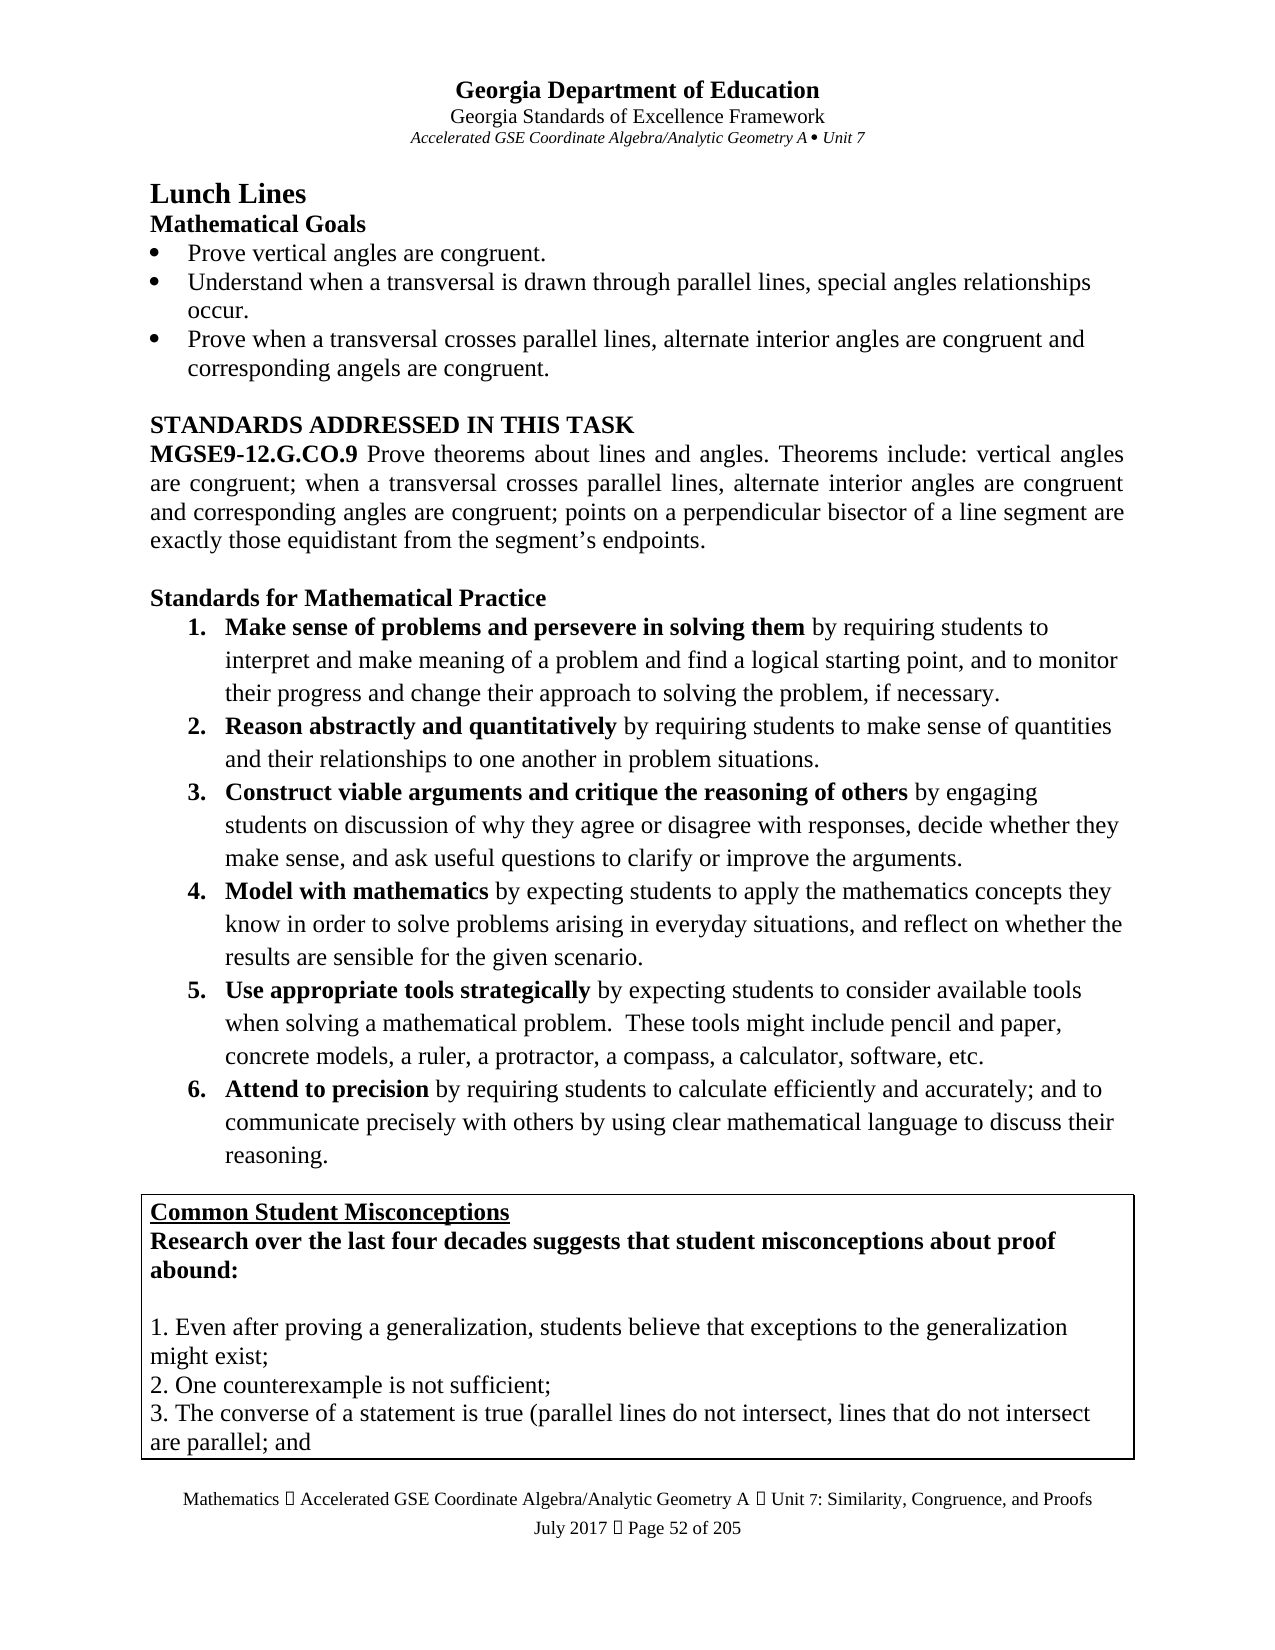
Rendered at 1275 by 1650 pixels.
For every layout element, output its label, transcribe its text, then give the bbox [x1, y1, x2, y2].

list Construct viable arguments and critique the reasoning of others by engaging students on discussion of why they agree or disagree with responses, decide whether they make sense, and ask useful questions to clarify or improve the arguments. [187, 777, 1125, 872]
list Prove when a transversal crosses parallel lines, alternate interior angles are congruent and corresponding angels are congruent. [150, 324, 1125, 382]
text Common Student Misconceptions [142, 1195, 1133, 1226]
text Standards for Mathematical Practice [150, 583, 1125, 612]
text 1. Even after proving a generalization, students believe that exceptions to the generalization might exist; [150, 1312, 1125, 1370]
list Prove vertical angles are congruent. [150, 238, 1125, 267]
list Use appropriate tools strategically by expecting students to consider available tools when solving a mathematical problem. These tools might include pencil and paper, concrete models, a ruler, a protractor, a compass, a calculator, software, etc. [187, 975, 1125, 1070]
subtitle Lunch Lines [150, 176, 1125, 209]
text MGSE9-12.G.CO.9 Prove theorems about lines and angles. Theorems include: vertical angles are congruent; when a transversal crosses parallel lines, alternate interior angles are congruent and corresponding angles are congruent; points on a perpendicular bisector of a line segment are exactly those equidistant from the segment’s endpoints. [150, 439, 1125, 554]
list Model with mathematics by expecting students to apply the mathematics concepts they know in order to solve problems arising in everyday situations, and reflect on whether the results are sensible for the given scenario. [187, 876, 1125, 971]
text 3. The converse of a statement is true (parallel lines do not intersect, lines that do not intersect are parallel; and [142, 1395, 1133, 1458]
list Attend to precision by requiring students to calculate efficiently and accurately; and to communicate precisely with others by using clear mathematical language to discuss their reasoning. [187, 1074, 1125, 1169]
text STANDARDS ADDRESSED IN THIS TASK [150, 411, 1125, 439]
text Mathematical Goals [150, 209, 1125, 238]
list Understand when a transversal is drawn through parallel lines, special angles relationships occur. [150, 267, 1125, 324]
list Reason abstractly and quantitatively by requiring students to make sense of quantities and their relationships to one another in problem situations. [187, 711, 1125, 773]
text Research over the last four decades suggests that student misconceptions about proof abound: [150, 1226, 1125, 1283]
text 2. One counterexample is not sufficient; [150, 1370, 1125, 1395]
list Make sense of problems and persevere in solving them by requiring students to interpret and make meaning of a problem and find a logical starting point, and to monitor their progress and change their approach to solving the problem, if necessary. [187, 612, 1125, 707]
